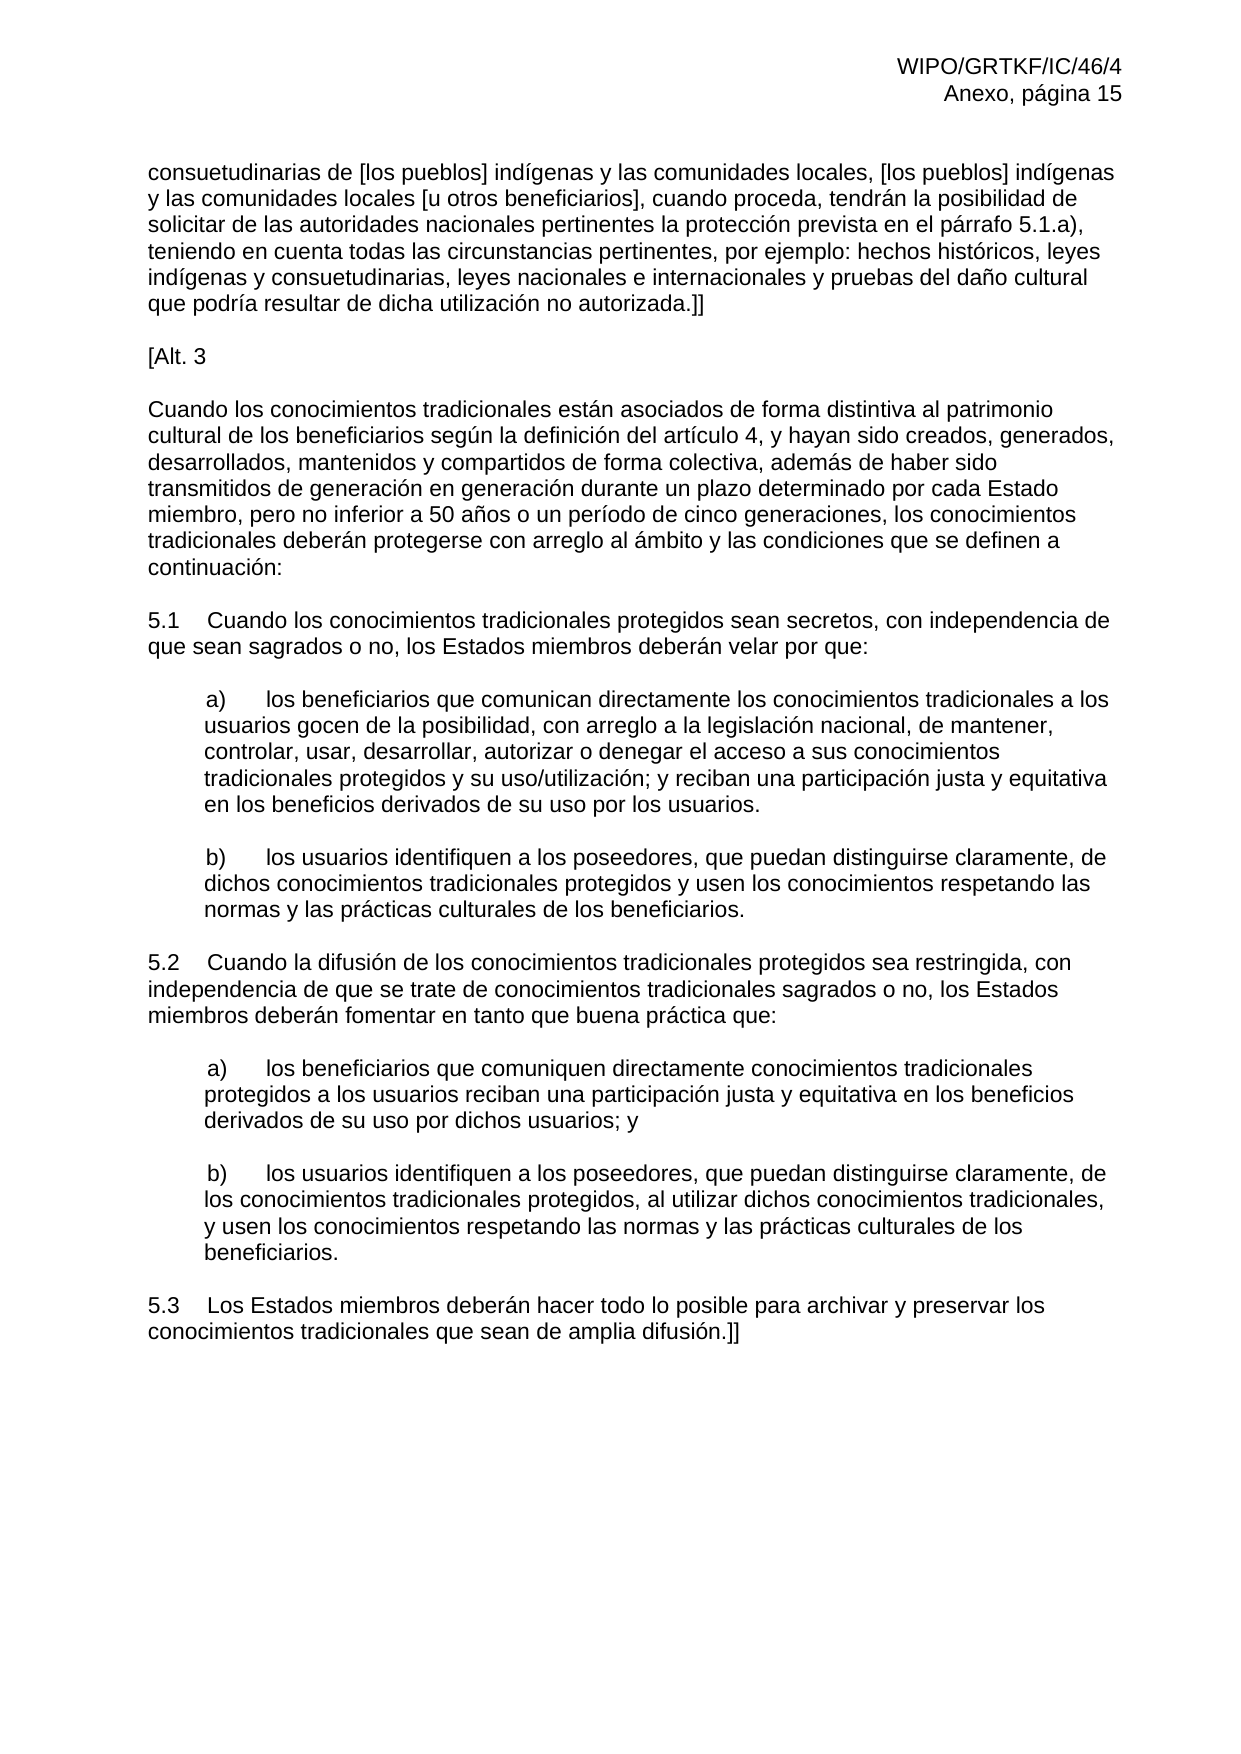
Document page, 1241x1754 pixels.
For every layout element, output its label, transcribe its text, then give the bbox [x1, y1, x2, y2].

text 5.1 Cuando los conocimientos tradicionales protegidos sean secretos, con independencia de que sean sagrados o no, los Estados miembros deberán velar por que: [148, 607, 1122, 659]
text Cuando los conocimientos tradicionales están asociados de forma distintiva al patrimonio cultural de los beneficiarios según la definición del artículo 4, y hayan sido creados, generados, desarrollados, mantenidos y compartidos de forma colectiva, además de haber sido transmitidos de generación en generación durante un plazo determinado por cada Estado miembro, pero no inferior a 50 años o un período de cinco generaciones, los conocimientos tradicionales deberán protegerse con arreglo al ámbito y las condiciones que se definen a continuación: [148, 396, 1122, 580]
text 5.2 Cuando la difusión de los conocimientos tradicionales protegidos sea restringida, con independencia de que se trate de conocimientos tradicionales sagrados o no, los Estados miembros deberán fomentar en tanto que buena práctica que: [148, 949, 1122, 1028]
text 5.3 Los Estados miembros deberán hacer todo lo posible para archivar y preservar los conocimientos tradicionales que sean de amplia difusión.]] [148, 1292, 1122, 1344]
list los beneficiarios que comuniquen directamente conocimientos tradicionales protegidos a los usuarios reciban una participación justa y equitativa en los beneficios derivados de su uso por dichos usuarios; y [204, 1054, 1122, 1134]
text [Alt. 3 [148, 343, 1122, 369]
list los usuarios identifiquen a los poseedores, que puedan distinguirse claramente, de los conocimientos tradicionales protegidos, al utilizar dichos conocimientos tradicionales, y usen los conocimientos respetando las normas y las prácticas culturales de los beneficiarios. [204, 1160, 1122, 1265]
text a) los beneficiarios que comunican directamente los conocimientos tradicionales a los usuarios gocen de la posibilidad, con arreglo a la legislación nacional, de mantener, controlar, usar, desarrollar, autorizar o denegar el acceso a sus conocimientos tradicionales protegidos y su uso/utilización; y reciban una participación justa y equitativa en los beneficios derivados de su uso por los usuarios. [204, 686, 1122, 817]
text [148, 158, 1122, 317]
text b) los usuarios identifiquen a los poseedores, que puedan distinguirse claramente, de dichos conocimientos tradicionales protegidos y usen los conocimientos respetando las normas y las prácticas culturales de los beneficiarios. [204, 844, 1122, 923]
